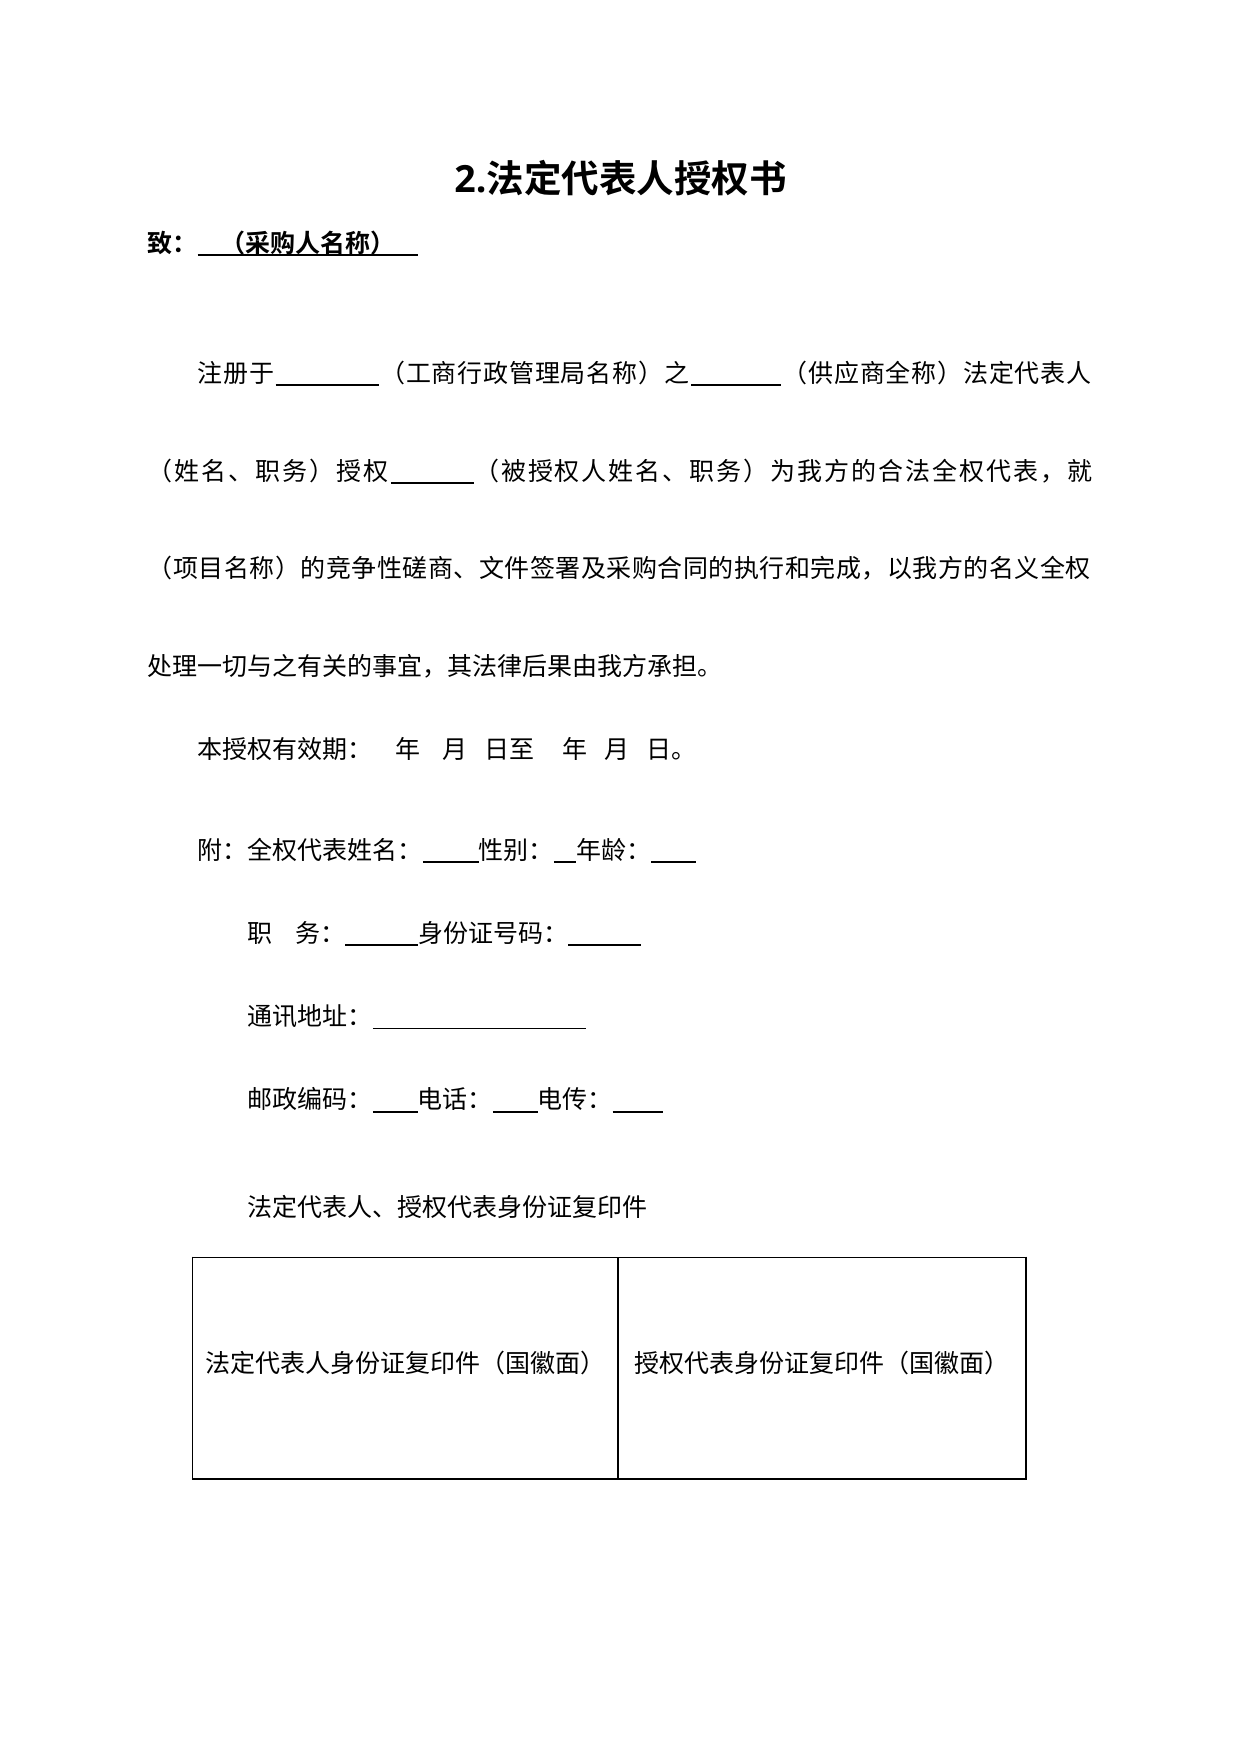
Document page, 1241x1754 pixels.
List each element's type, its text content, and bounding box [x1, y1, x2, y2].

text 本授权有效期： 年 月 日至 年 月 日。 [148, 715, 1093, 780]
table_header 授权代表身份证复印件（国徽面） [619, 1258, 1025, 1478]
text 通讯地址： [148, 982, 1093, 1047]
text 附：全权代表姓名： 性别： 年龄： [148, 816, 1093, 881]
table_header 法定代表人身份证复印件（国徽面） [193, 1258, 617, 1478]
text 邮政编码： 电话： 电传： [148, 1065, 1093, 1130]
text 法定代表人、授权代表身份证复印件 [148, 1173, 1093, 1238]
text 2.法定代表人授权书 [148, 144, 1093, 209]
text 职 务： 身份证号码： [148, 899, 1093, 964]
text 注册于 （工商行政管理局名称）之 （供应商全称）法定代表人 （姓名、职务）授权 （被授权人姓名、职务）为我方的合法全权代表，就 （项目名称）的竞争性磋商、文件签署及采购合同的执行和完成，以我方的名义全权处理一切与之有关的事宜，其法律后果由我方承担。 [148, 339, 1093, 697]
text 致： （采购人名称） [148, 209, 1093, 274]
